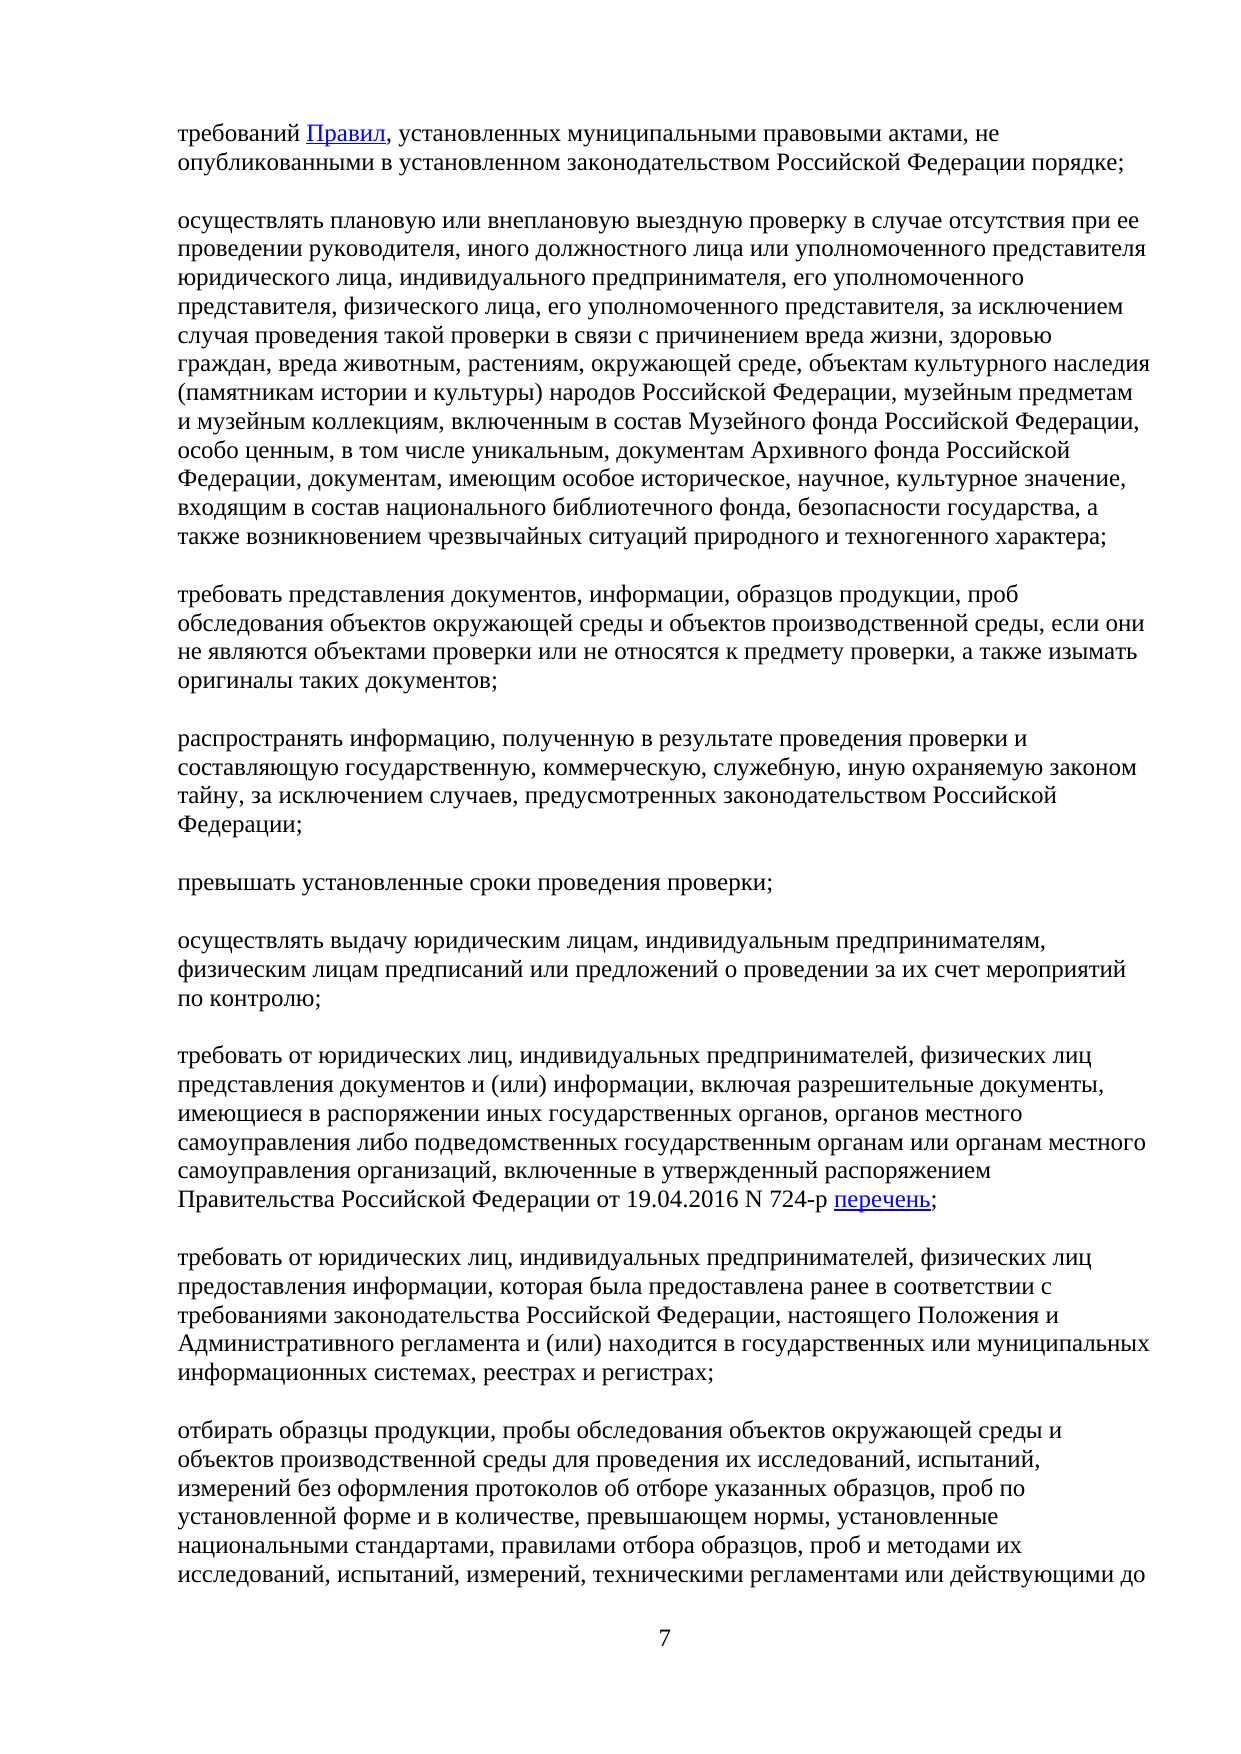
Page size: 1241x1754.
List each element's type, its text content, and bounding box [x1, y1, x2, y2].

text требовать представления документов, информации, образцов продукции, проб обследования объектов окружающей среды и объектов производственной среды, если они не являются объектами проверки или не относятся к предмету проверки, а также изымать оригиналы таких документов; [177, 579, 1152, 694]
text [177, 1415, 1152, 1588]
text требований Правил, установленных муниципальными правовыми актами, не опубликованными в установленном законодательством Российской Федерации порядке; [177, 118, 1152, 176]
text осуществлять плановую или внеплановую выездную проверку в случае отсутствия при ее проведении руководителя, иного должностного лица или уполномоченного представителя юридического лица, индивидуального предпринимателя, его уполномоченного представителя, физического лица, его уполномоченного представителя, за исключением случая проведения такой проверки в связи с причинением вреда жизни, здоровью граждан, вреда животным, растениям, окружающей среде, объектам культурного наследия (памятникам истории и культуры) народов Российской Федерации, музейным предметам и музейным коллекциям, включенным в состав Музейного фонда Российской Федерации, особо ценным, в том числе уникальным, документам Архивного фонда Российской Федерации, документам, имеющим особое историческое, научное, культурное значение, входящим в состав национального библиотечного фонда, безопасности государства, а также возникновением чрезвычайных ситуаций природного и техногенного характера; [177, 205, 1152, 550]
text осуществлять выдачу юридическим лицам, индивидуальным предпринимателям, физическим лицам предписаний или предложений о проведении за их счет мероприятий по контролю; [177, 925, 1152, 1011]
text превышать установленные сроки проведения проверки; [177, 867, 1152, 896]
text требовать от юридических лиц, индивидуальных предпринимателей, физических лиц предоставления информации, которая была предоставлена ранее в соответствии с требованиями законодательства Российской Федерации, настоящего Положения и Административного регламента и (или) находится в государственных или муниципальных информационных системах, реестрах и регистрах; [177, 1242, 1152, 1386]
text требовать от юридических лиц, индивидуальных предпринимателей, физических лиц представления документов и (или) информации, включая разрешительные документы, имеющиеся в распоряжении иных государственных органов, органов местного самоуправления либо подведомственных государственным органам или органам местного самоуправления организаций, включенные в утвержденный распоряжением Правительства Российской Федерации от 19.04.2016 N 724-р перечень; [177, 1041, 1152, 1213]
text распространять информацию, полученную в результате проведения проверки и составляющую государственную, коммерческую, служебную, иную охраняемую законом тайну, за исключением случаев, предусмотренных законодательством Российской Федерации; [177, 723, 1152, 838]
